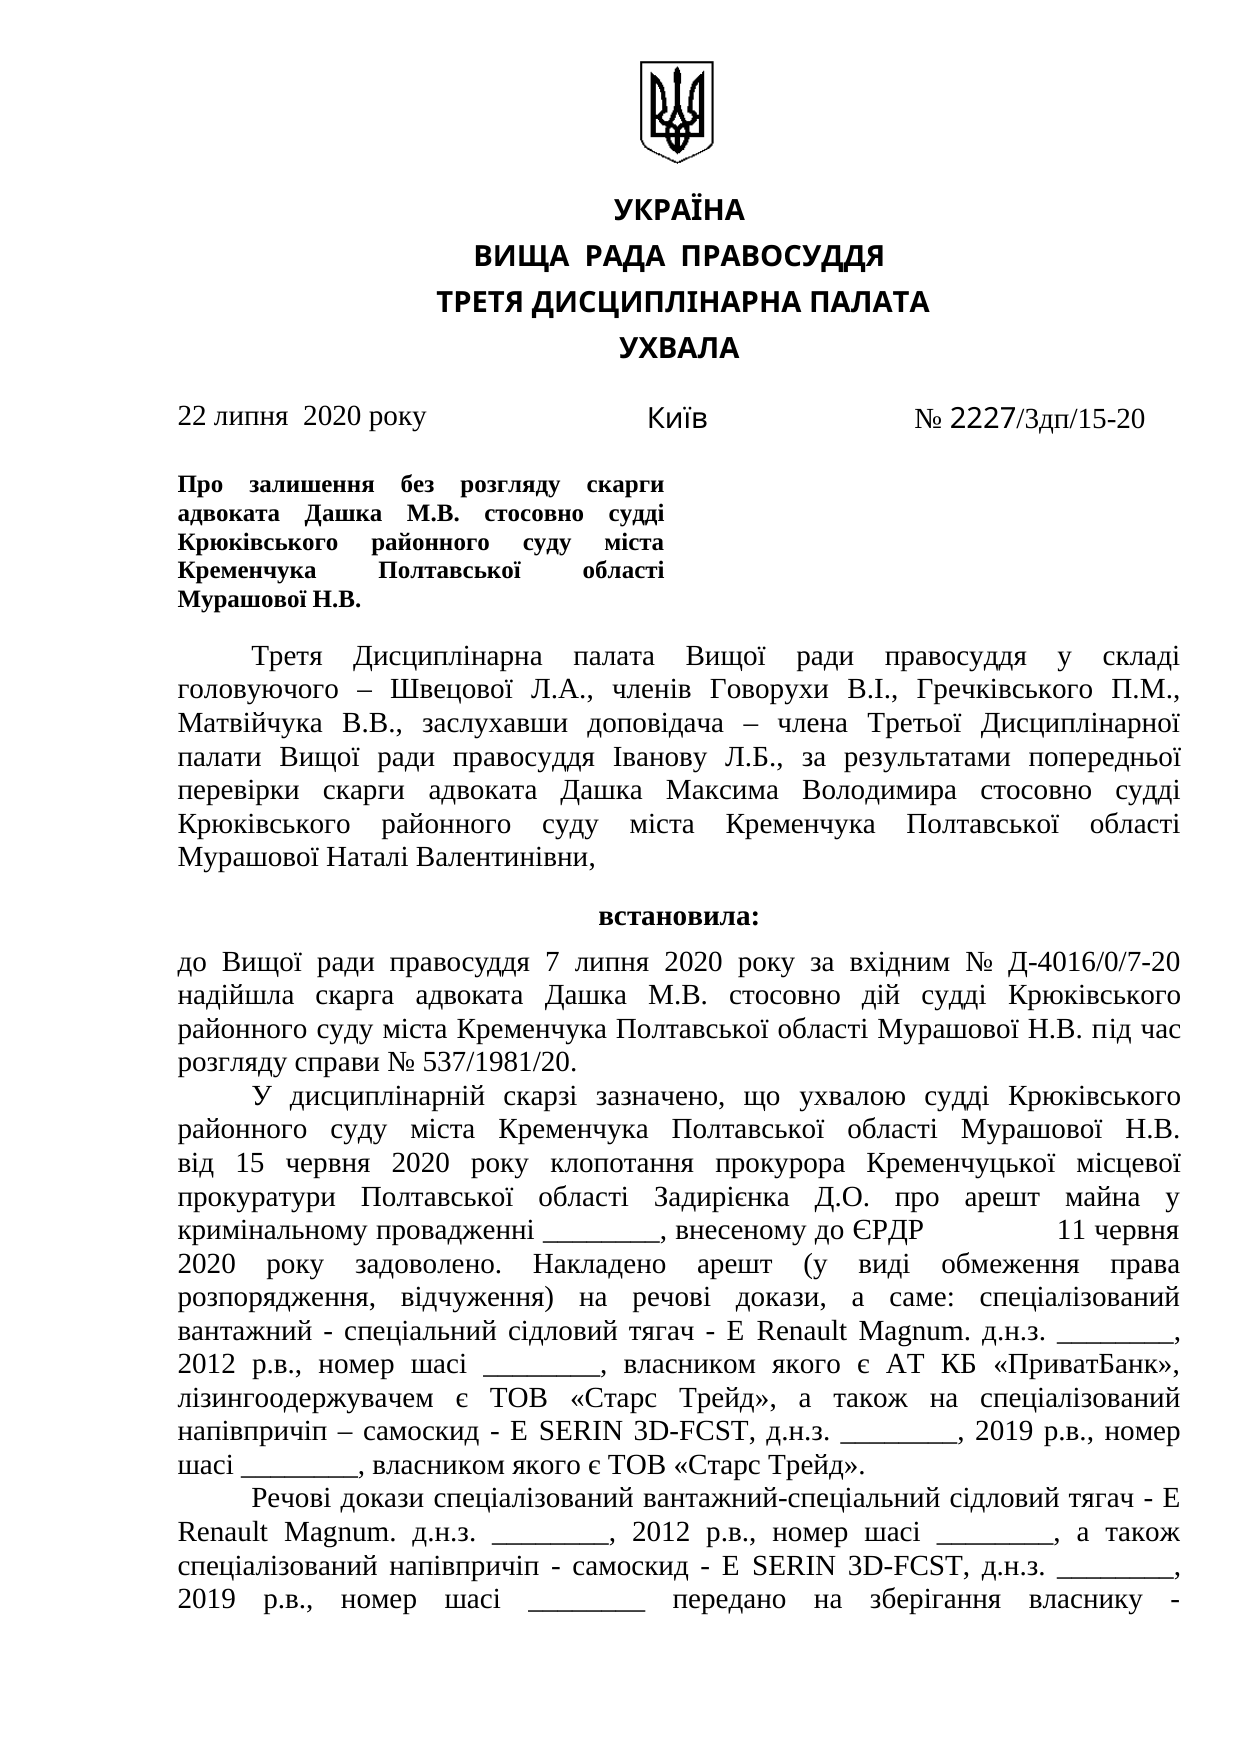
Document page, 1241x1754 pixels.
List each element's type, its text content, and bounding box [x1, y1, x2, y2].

text ТРЕТЯ ДИСЦИПЛІНАРНА ПАЛАТА [177, 281, 1181, 321]
table_header 22 липня 2020 року [166, 398, 488, 444]
text Про залишення без розгляду скарги адвоката Дашка М.В. стосовно судді Крюківського районного суду міста Кременчука Полтавської області Мурашової Н.В. [177, 469, 664, 613]
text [177, 1481, 1181, 1615]
table_header Київ [489, 398, 833, 444]
text до Вищої ради правосуддя 7 липня 2020 року за вхідним № Д-4016/0/7-20 надійшла скарга адвоката Дашка М.В. стосовно дій судді Крюківського районного суду міста Кременчука Полтавської області Мурашової Н.В. під час розгляду справи № 537/1981/20. [177, 944, 1181, 1078]
list УХВАЛА [177, 327, 1181, 367]
picture [637, 58, 721, 165]
table_header № 2227/3дп/15-20 [833, 398, 1211, 444]
text встановила: [177, 898, 1181, 931]
text УКРАЇНА [177, 189, 1181, 229]
text У дисциплінарній скарзі зазначено, що ухвалою судді Крюківського районного суду міста Кременчука Полтавської області Мурашової Н.В. від 15 червня 2020 року клопотання прокурора Кременчуцької місцевої прокуратури Полтавської області Задирієнка Д.О. про арешт майна у кримінальному провадженні ________, внесеному до ЄРДР 11 червня 2020 року задоволено. Накладено арешт (у виді обмеження права розпорядження, відчуження) на речові докази, а саме: спеціалізований вантажний - спеціальний сідловий тягач - Е Renault Magnum. д.н.з. ________, 2012 р.в., номер шасі ________, власником якого є АТ КБ «ПриватБанк», лізингоодержувачем є ТОВ «Старс Трейд», а також на спеціалізований напівпричіп – самоскид - Е SERIN 3D-FCST, д.н.з. ________, 2019 р.в., номер шасі ________, власником якого є ТОВ «Старс Трейд». [177, 1078, 1181, 1481]
text ВИЩА РАДА ПРАВОСУДДЯ [177, 235, 1181, 275]
text Третя Дисциплінарна палата Вищої ради правосуддя у складі головуючого – Швецової Л.А., членів Говорухи В.І., Гречківського П.М., Матвійчука В.В., заслухавши доповідача – члена Третьої Дисциплінарної палати Вищої ради правосуддя Іванову Л.Б., за результатами попередньої перевірки скарги адвоката Дашка Максима Володимира стосовно судді Крюківського районного суду міста Кременчука Полтавської області Мурашової Наталі Валентинівни, [177, 638, 1181, 873]
